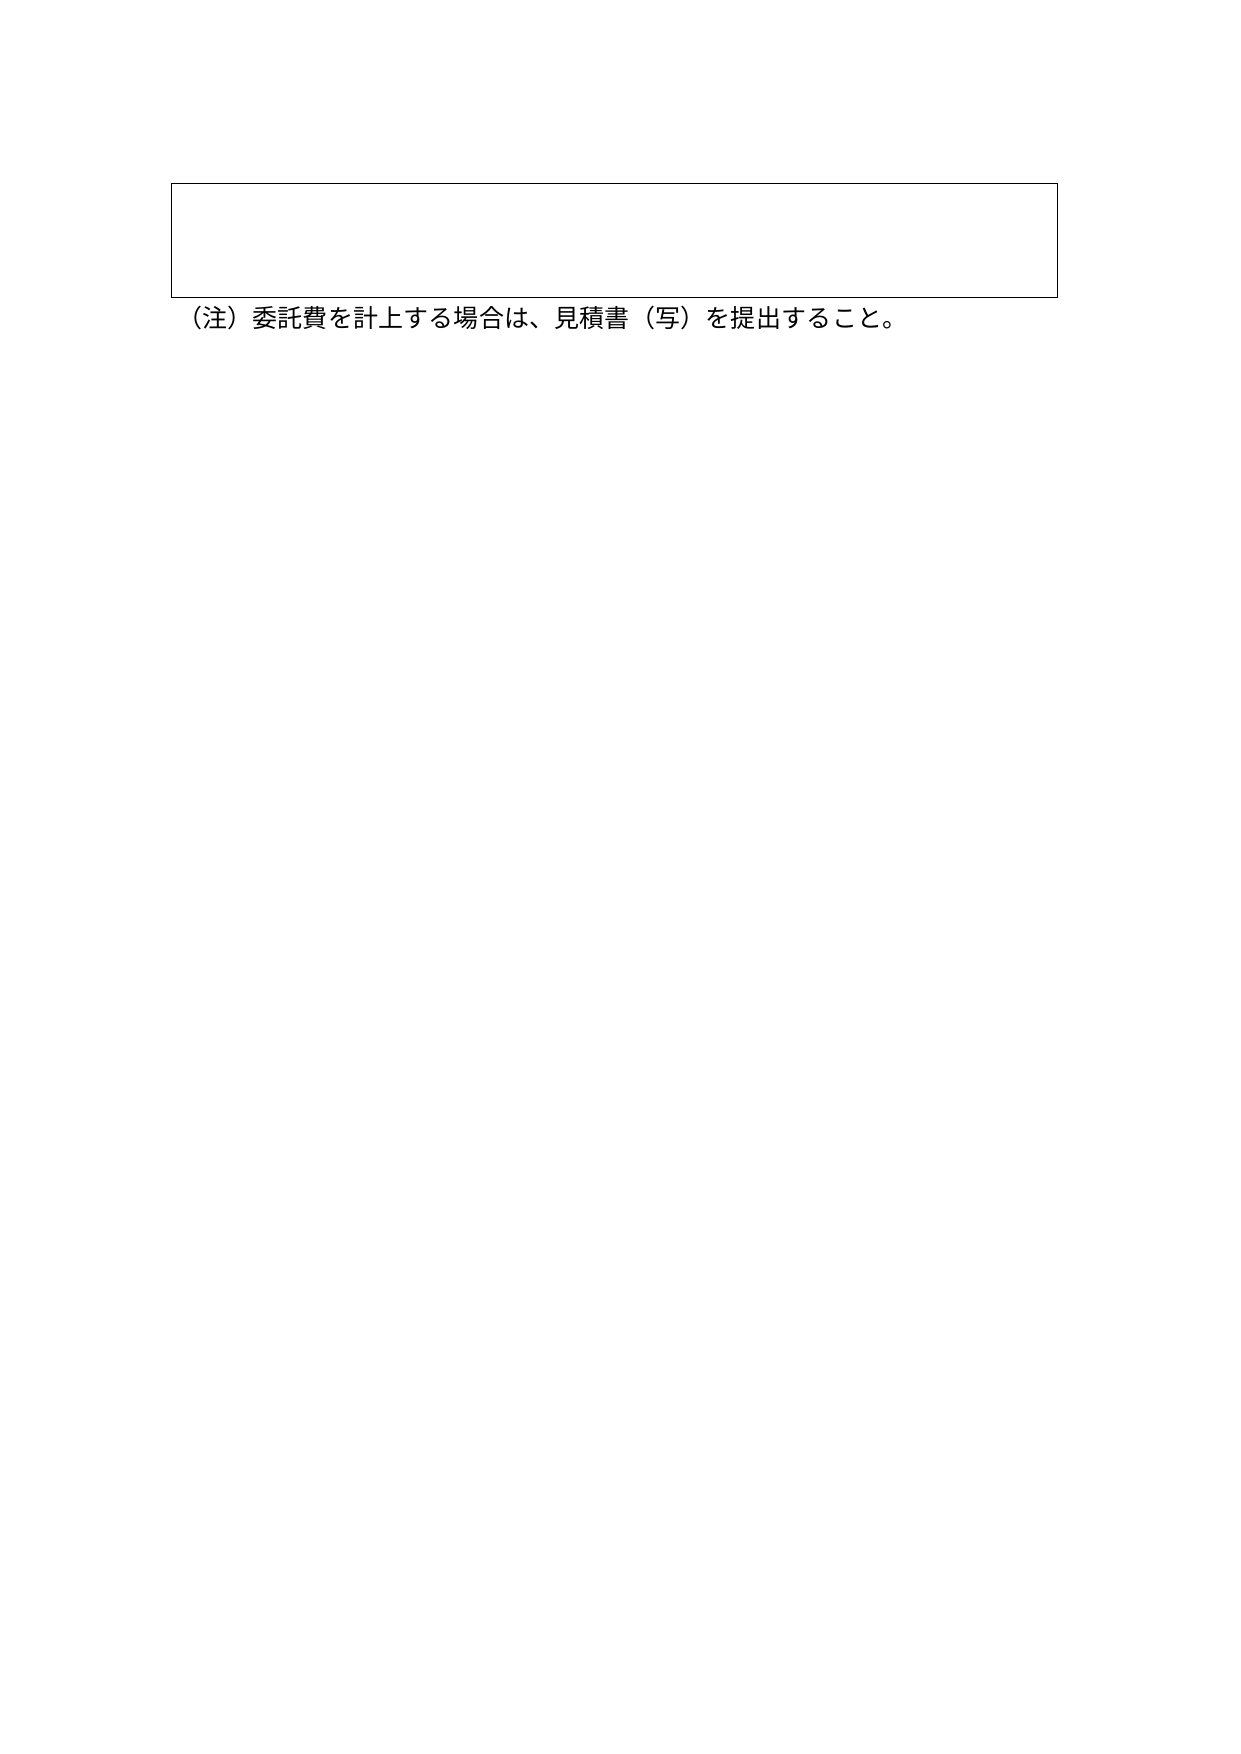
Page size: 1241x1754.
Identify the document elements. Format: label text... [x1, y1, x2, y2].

text （注）委託費を計上する場合は、見積書（写）を提出すること。 [177, 298, 1063, 335]
table_cell [172, 184, 1057, 297]
